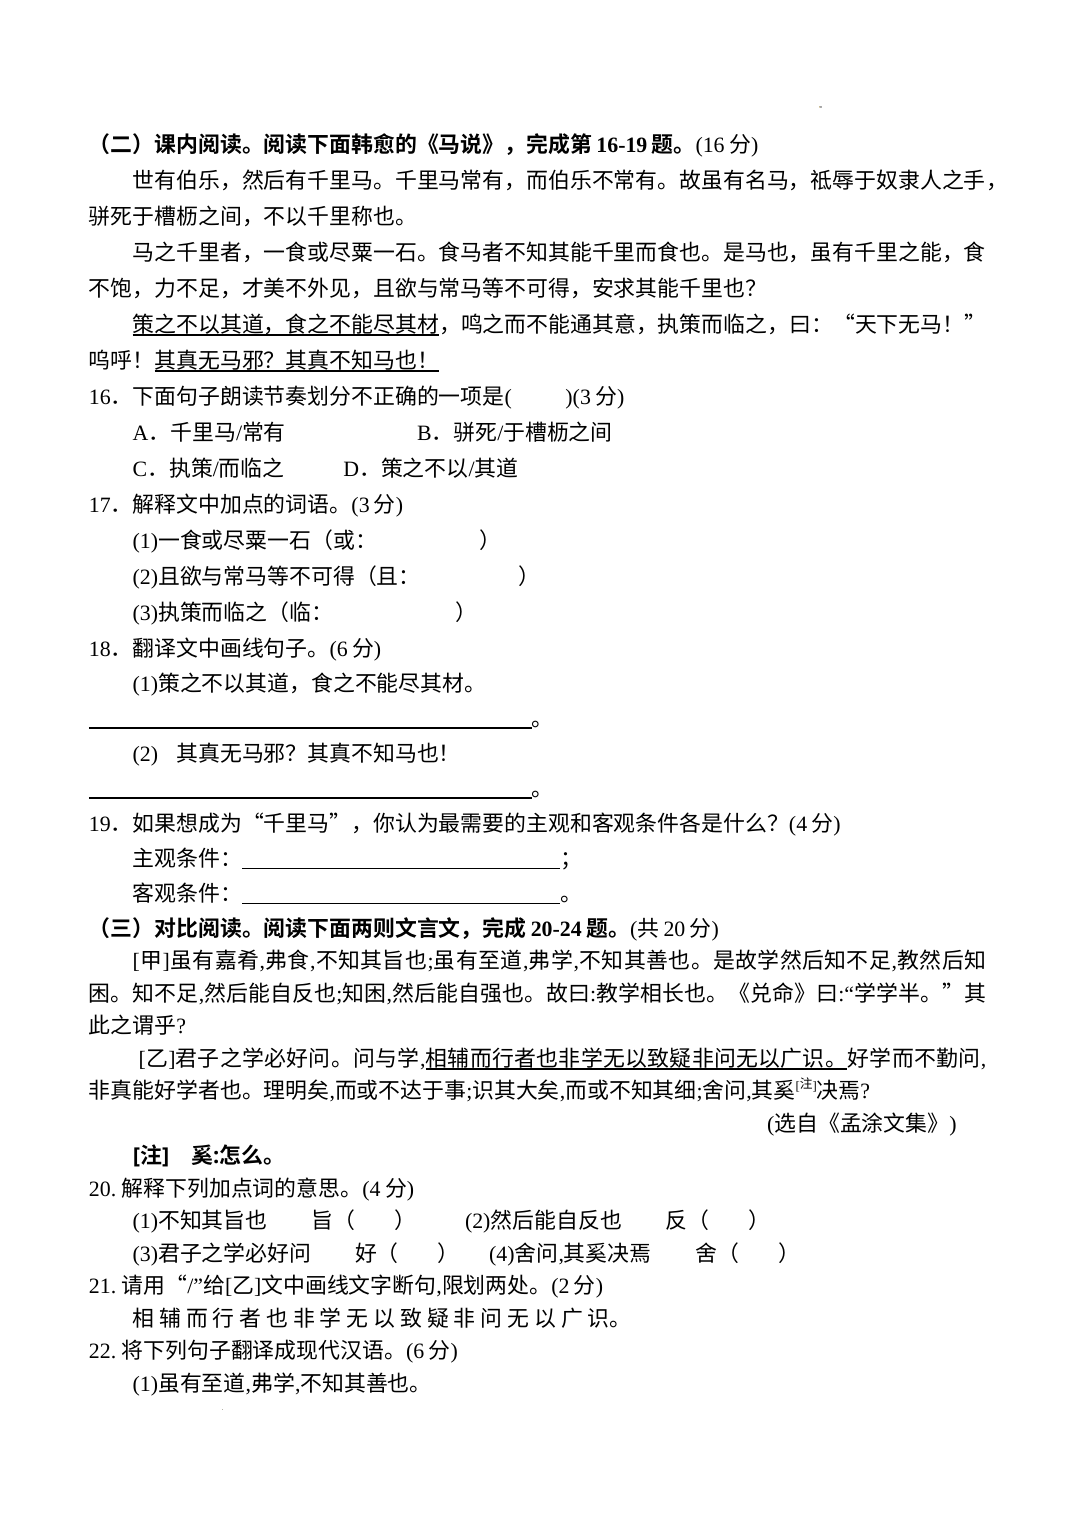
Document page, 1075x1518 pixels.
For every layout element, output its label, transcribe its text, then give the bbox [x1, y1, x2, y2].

text 18．翻译文中画线句子。(6分) [89, 628, 986, 663]
text (选自《孟涂文集》) [89, 1106, 986, 1138]
text 22. 将下列句子翻译成现代汉语。(6分) [89, 1333, 986, 1366]
text (3)君子之学必好问 好（ ） (4)舍问,其奚决焉 舍（ ） [89, 1236, 986, 1268]
text [注] 奚:怎么。 [89, 1138, 986, 1171]
text 19．如果想成为“千里马”，你认为最需要的主观和客观条件各是什么？(4分) [89, 803, 986, 838]
text (1)策之不以其道，食之不能尽其材。 [89, 663, 986, 698]
text 世有伯乐，然后有千里马。千里马常有，而伯乐不常有。故虽有名马，祗辱于奴隶人之手，骈死于槽枥之间，不以千里称也。 [89, 159, 986, 232]
text 主观条件： ； [89, 838, 986, 873]
text 21. 请用“/”给[乙]文中画线文字断句,限划两处。(2分) [89, 1268, 986, 1301]
text (1)一食或尽粟一石（或： ） [89, 520, 986, 556]
text 。 [89, 768, 986, 803]
text 20. 解释下列加点词的意思。(4分) [89, 1171, 986, 1203]
text （二）课内阅读。阅读下面韩愈的《马说》，完成第16-19题。(16分) [89, 123, 986, 159]
list 其真无马邪？其真不知马也！ [89, 733, 986, 768]
text C．执策/而临之 D．策之不以/其道 [89, 448, 986, 484]
text (2)且欲与常马等不可得（且： ） [89, 556, 986, 592]
text (3)执策而临之（临： ） [89, 592, 986, 628]
text 马之千里者，一食或尽粟一石。食马者不知其能千里而食也。是马也，虽有千里之能，食不饱，力不足，才美不外见，且欲与常马等不可得，安求其能千里也？ [89, 232, 986, 304]
text （三）对比阅读。阅读下面两则文言文，完成20-24题。(共20分) [89, 908, 986, 943]
text 16．下面句子朗读节奏划分不正确的一项是( )(3分) [89, 376, 986, 412]
text 17．解释文中加点的词语。(3分) [89, 484, 986, 520]
text 。 [89, 698, 986, 733]
text (1)虽有至道,弗学,不知其善也。 [89, 1366, 986, 1398]
text 客观条件： 。 [89, 873, 986, 908]
text [乙]君子之学必好问。问与学,相辅而行者也非学无以致疑非问无以广识。好学而不勤问,非真能好学者也。理明矣,而或不达于事;识其大矣,而或不知其细;舍问,其奚[注]决焉? [89, 1041, 986, 1106]
text [甲]虽有嘉肴,弗食,不知其旨也;虽有至道,弗学,不知其善也。是故学然后知不足,教然后知困。知不足,然后能自反也;知困,然后能自强也。故曰:教学相长也。《兑命》曰:“学学半。”其此之谓乎? [89, 943, 986, 1041]
text 相 辅 而 行 者 也 非 学 无 以 致 疑 非 问 无 以 广 识。 [89, 1301, 986, 1333]
text A．千里马/常有 B．骈死/于槽枥之间 [89, 412, 986, 448]
text 策之不以其道，食之不能尽其材，鸣之而不能通其意，执策而临之，曰：“天下无马！”呜呼！其真无马邪？其真不知马也！ [89, 304, 986, 376]
text (1)不知其旨也 旨（ ） (2)然后能自反也 反（ ） [89, 1203, 986, 1236]
